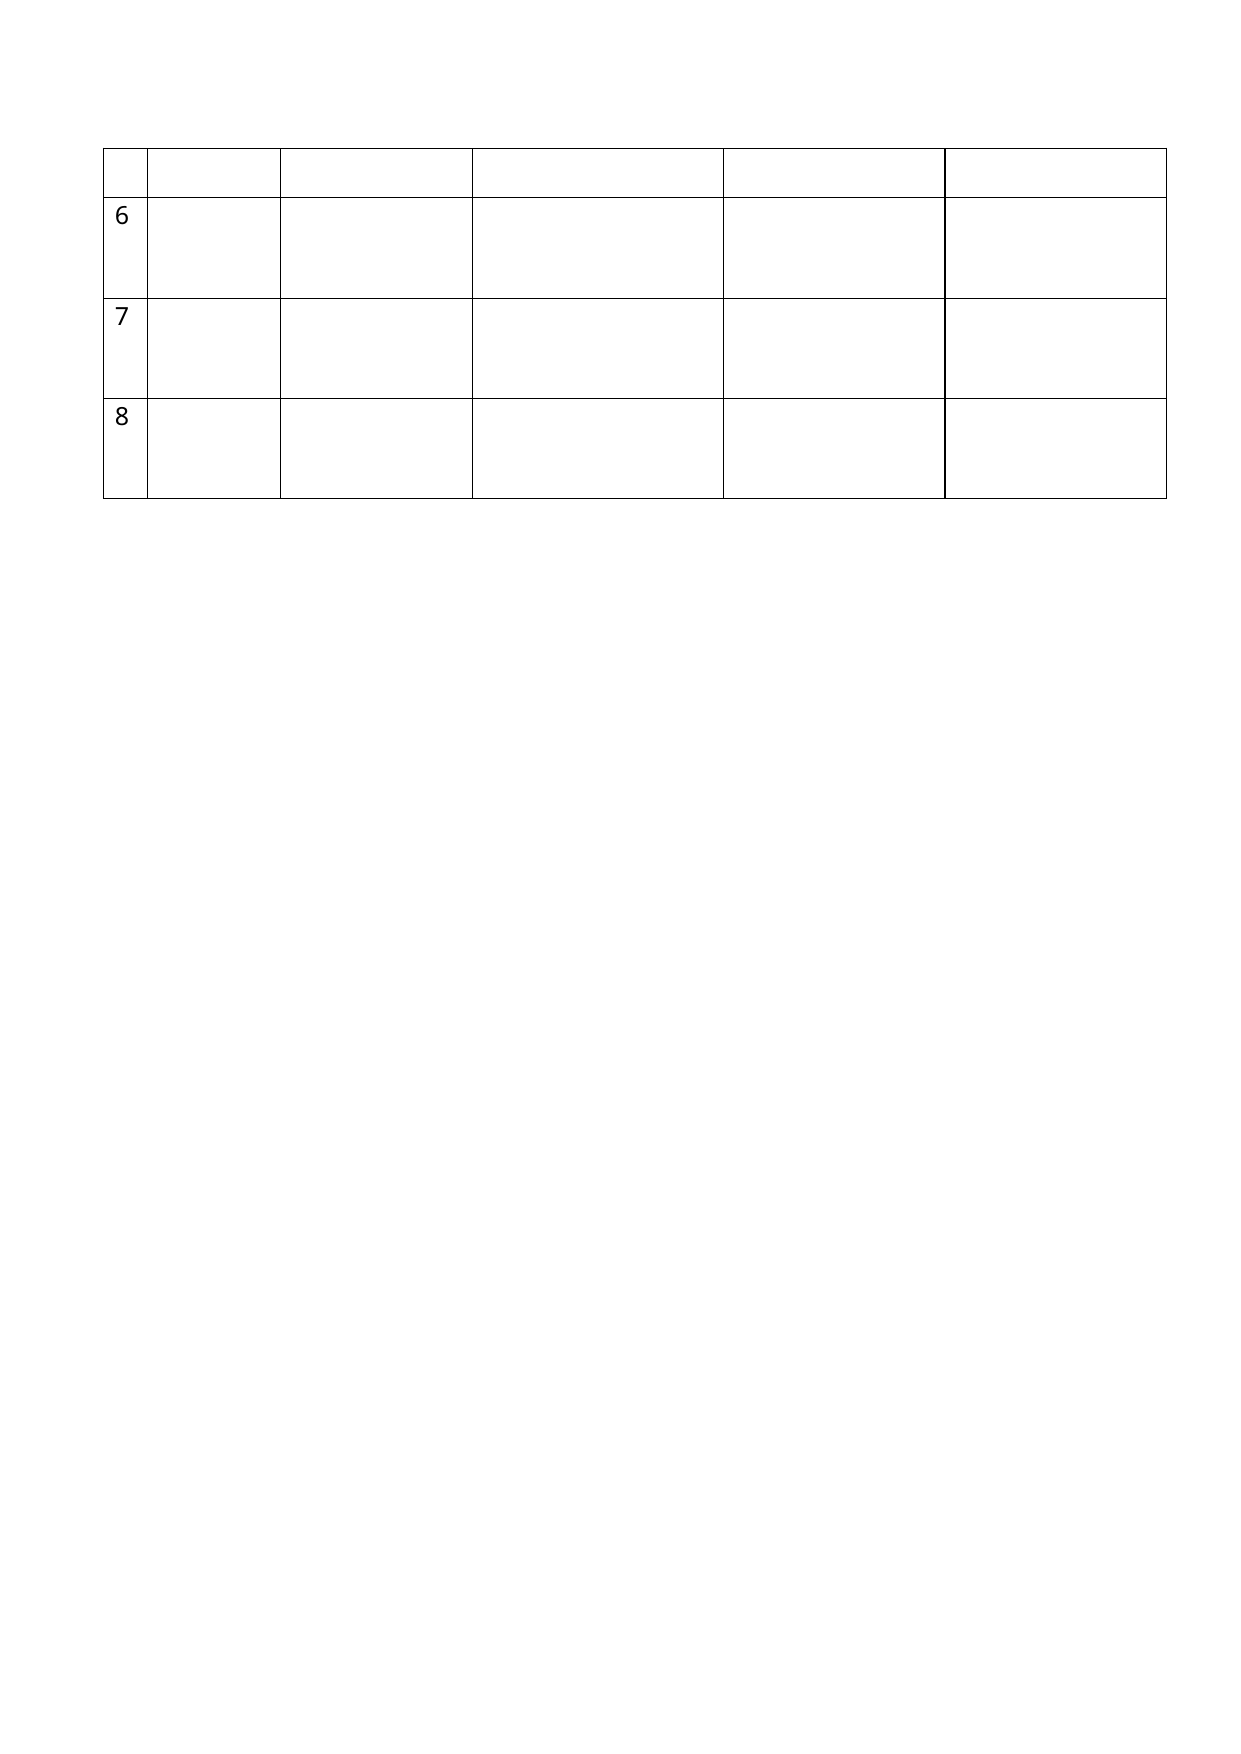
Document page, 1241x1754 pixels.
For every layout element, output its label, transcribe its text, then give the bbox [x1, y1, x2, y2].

table_cell [281, 198, 472, 297]
table_cell 7 [104, 299, 147, 398]
table_cell 6 [104, 198, 147, 297]
table_cell [473, 299, 723, 398]
table_cell 8 [104, 399, 147, 498]
table_cell [473, 149, 723, 197]
table_cell [148, 399, 280, 498]
table_cell [473, 399, 723, 498]
table_cell [281, 399, 472, 498]
table_cell [946, 399, 1166, 498]
table_cell [148, 299, 280, 398]
table_cell [946, 149, 1166, 197]
table_cell [473, 198, 723, 297]
table_cell 5 [104, 149, 147, 197]
table_cell [148, 149, 280, 197]
table_cell [724, 198, 944, 297]
table_cell [724, 299, 944, 398]
table_cell [148, 198, 280, 297]
table_cell [946, 198, 1166, 297]
table_cell [946, 299, 1166, 398]
table_cell [281, 149, 472, 197]
table_cell [281, 299, 472, 398]
table_cell [724, 149, 944, 197]
table_cell [724, 399, 944, 498]
